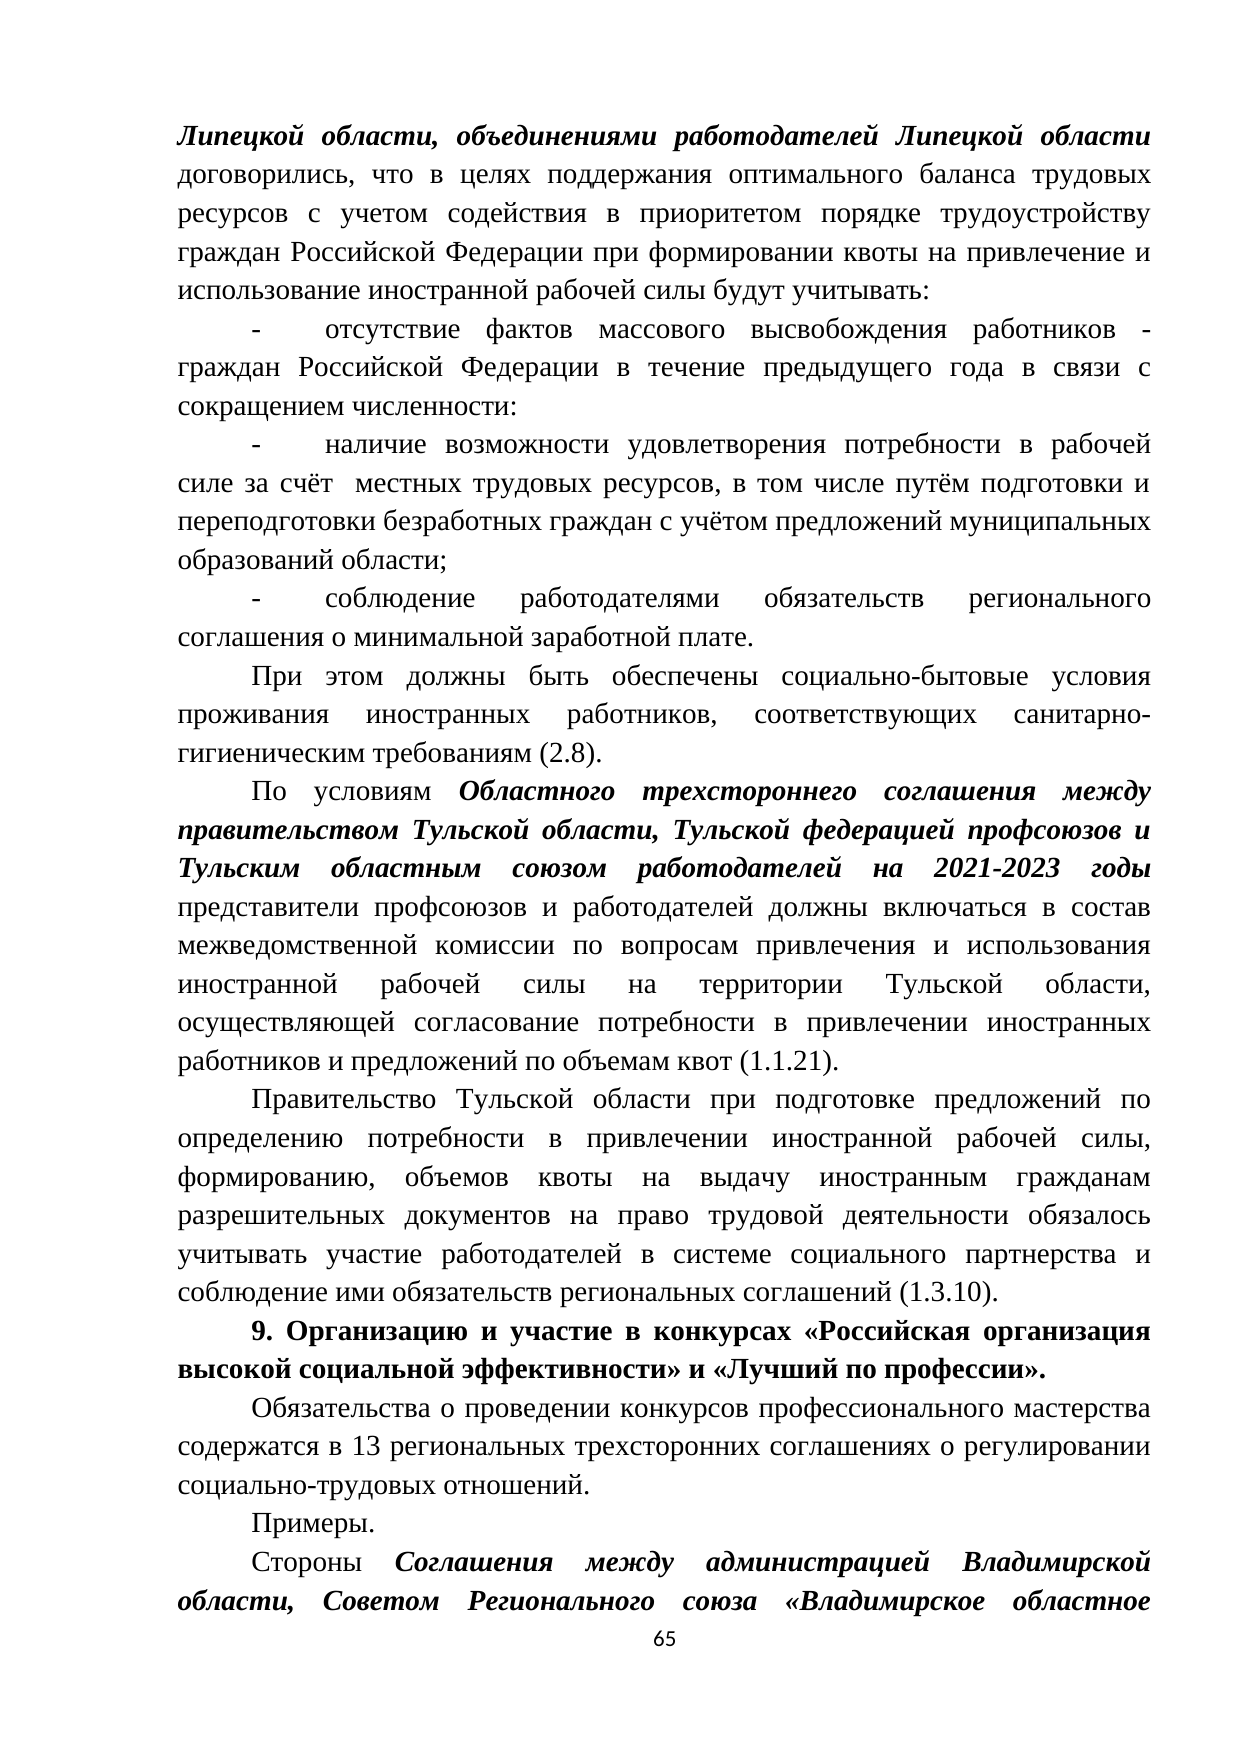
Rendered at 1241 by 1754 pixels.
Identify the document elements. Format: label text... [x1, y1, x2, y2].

text Правительство Тульской области при подготовке предложений по определению потребности в привлечении иностранной рабочей силы, формированию, объемов квоты на выдачу иностранным гражданам разрешительных документов на право трудовой деятельности обязалось учитывать участие работодателей в системе социального партнерства и соблюдение ими обязательств региональных соглашений (1.3.10). [177, 1082, 1152, 1308]
text - отсутствие фактов массового высвобождения работников - граждан Российской Федерации в течение предыдущего года в связи с сокращением численности: [177, 311, 1152, 421]
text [177, 118, 1152, 306]
text По условиям Областного трехстороннего соглашения между правительством Тульской области, Тульской федерацией профсоюзов и Тульским областным союзом работодателей на 2021-2023 годы представители профсоюзов и работодателей должны включаться в состав межведомственной комиссии по вопросам привлечения и использования иностранной рабочей силы на территории Тульской области, осуществляющей согласование потребности в привлечении иностранных работников и предложений по объемам квот (1.1.21). [177, 773, 1152, 1077]
text При этом должны быть обеспечены социально-бытовые условия проживания иностранных работников, соответствующих санитарно-гигиеническим требованиям (2.8). [177, 658, 1152, 768]
text - наличие возможности удовлетворения потребности в рабочей силе за счёт местных трудовых ресурсов, в том числе путём подготовки и переподготовки безработных граждан с учётом предложений муниципальных образований области; [177, 426, 1152, 576]
text - соблюдение работодателями обязательств регионального соглашения о минимальной заработной плате. [177, 581, 1152, 653]
text Примеры. [177, 1506, 1152, 1539]
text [177, 1544, 1152, 1616]
text 9. Организацию и участие в конкурсах «Российская организация высокой социальной эффективности» и «Лучший по профессии». [177, 1313, 1152, 1385]
text Обязательства о проведении конкурсов профессионального мастерства содержатся в 13 региональных трехсторонних соглашениях о регулировании социально-трудовых отношений. [177, 1390, 1152, 1501]
